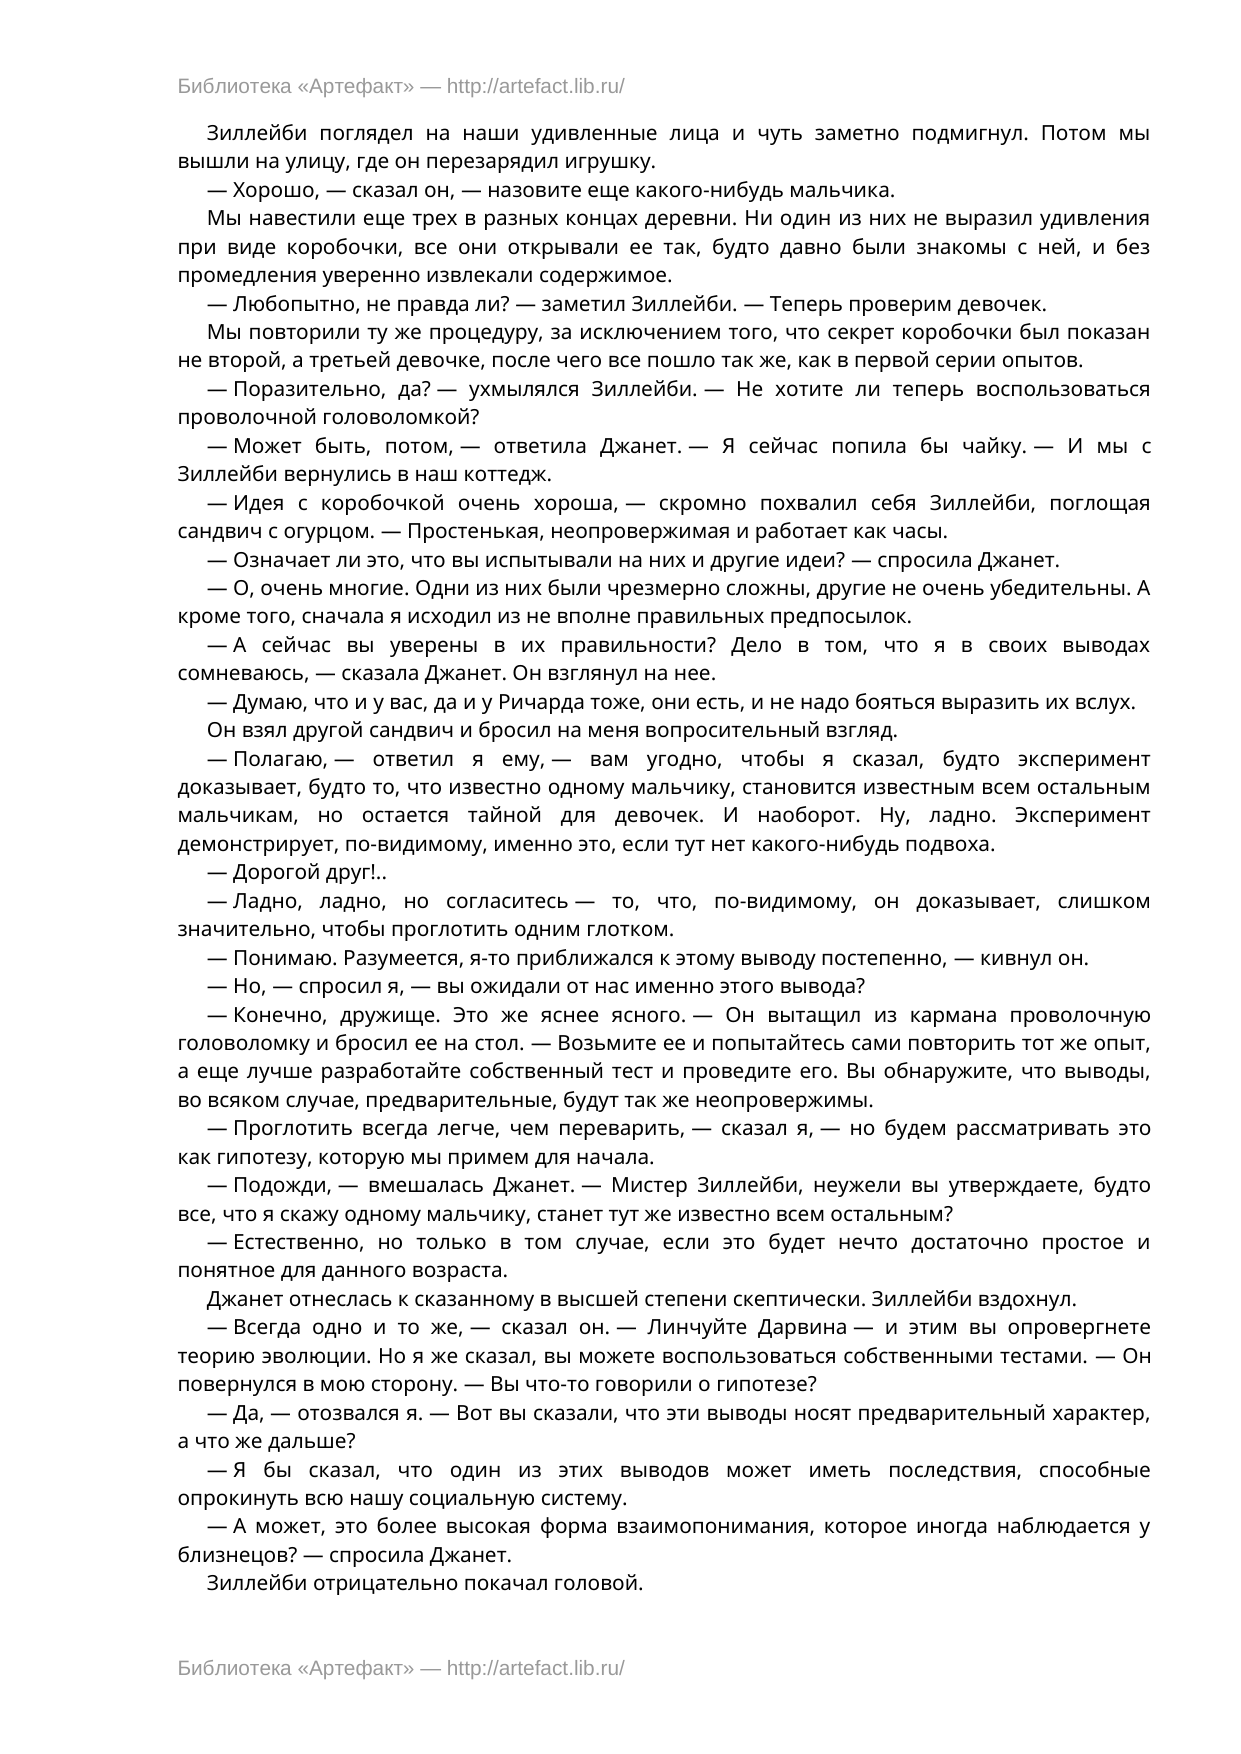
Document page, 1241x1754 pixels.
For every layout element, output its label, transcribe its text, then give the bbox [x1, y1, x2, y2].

text Мы повторили ту же процедуру, за исключением того, что секрет коробочки был показан не второй, а третьей девочке, после чего все пошло так же, как в первой серии опытов. [177, 317, 1152, 374]
text — Хорошо, — сказал он, — назовите еще какого-нибудь мальчика. [177, 175, 1152, 203]
text — А сейчас вы уверены в их правильности? Дело в том, что я в своих выводах сомневаюсь, — сказала Джанет. Он взглянул на нее. [177, 630, 1152, 687]
text — Поразительно, да? — ухмылялся Зиллейби. — Не хотите ли теперь воспользоваться проволочной головоломкой? [177, 374, 1152, 431]
text — Проглотить всегда легче, чем переварить, — сказал я, — но будем рассматривать это как гипотезу, которую мы примем для начала. [177, 1113, 1152, 1170]
text — Ладно, ладно, но согласитесь — то, что, по-видимому, он доказывает, слишком значительно, чтобы проглотить одним глотком. [177, 886, 1152, 943]
text Джанет отнеслась к сказанному в высшей степени скептически. Зиллейби вздохнул. [177, 1284, 1152, 1312]
text — Конечно, дружище. Это же яснее ясного. — Он вытащил из кармана проволочную головоломку и бросил ее на стол. — Возьмите ее и попытайтесь сами повторить тот же опыт, а еще лучше разработайте собственный тест и проведите его. Вы обнаружите, что выводы, во всяком случае, предварительные, будут так же неопровержимы. [177, 1000, 1152, 1113]
text — А может, это более высокая форма взаимопонимания, которое иногда наблюдается у близнецов? — спросила Джанет. [177, 1512, 1152, 1568]
text — Всегда одно и то же, — сказал он. — Линчуйте Дарвина — и этим вы опровергнете теорию эволюции. Но я же сказал, вы можете воспользоваться собственными тестами. — Он повернулся в мою сторону. — Вы что-то говорили о гипотезе? [177, 1312, 1152, 1398]
text — Любопытно, не правда ли? — заметил Зиллейби. — Теперь проверим девочек. [177, 289, 1152, 317]
text — Естественно, но только в том случае, если это будет нечто достаточно простое и понятное для данного возраста. [177, 1227, 1152, 1284]
text — Идея с коробочкой очень хороша, — скромно похвалил себя Зиллейби, поглощая сандвич с огурцом. — Простенькая, неопровержимая и работает как часы. [177, 488, 1152, 545]
text Мы навестили еще трех в разных концах деревни. Ни один из них не выразил удивления при виде коробочки, все они открывали ее так, будто давно были знакомы с ней, и без промедления уверенно извлекали содержимое. [177, 203, 1152, 289]
text — О, очень многие. Одни из них были чрезмерно сложны, другие не очень убедительны. А кроме того, сначала я исходил из не вполне правильных предпосылок. [177, 573, 1152, 630]
text Зиллейби поглядел на наши удивленные лица и чуть заметно подмигнул. Потом мы вышли на улицу, где он перезарядил игрушку. [177, 118, 1152, 175]
text — Понимаю. Разумеется, я-то приближался к этому выводу постепенно, — кивнул он. [177, 943, 1152, 971]
text — Полагаю, — ответил я ему, — вам угодно, чтобы я сказал, будто эксперимент доказывает, будто то, что известно одному мальчику, становится известным всем остальным мальчикам, но остается тайной для девочек. И наоборот. Ну, ладно. Эксперимент демонстрирует, по-видимому, именно это, если тут нет какого-нибудь подвоха. [177, 744, 1152, 857]
text — Да, — отозвался я. — Вот вы сказали, что эти выводы носят предварительный характер, а что же дальше? [177, 1398, 1152, 1455]
text — Думаю, что и у вас, да и у Ричарда тоже, они есть, и не надо бояться выразить их вслух. [177, 687, 1152, 715]
text — Я бы сказал, что один из этих выводов может иметь последствия, способные опрокинуть всю нашу социальную систему. [177, 1455, 1152, 1512]
text — Дорогой друг!.. [177, 857, 1152, 886]
text — Может быть, потом, — ответила Джанет. — Я сейчас попила бы чайку. — И мы с Зиллейби вернулись в наш коттедж. [177, 431, 1152, 488]
text Зиллейби отрицательно покачал головой. [177, 1568, 1152, 1597]
text — Означает ли это, что вы испытывали на них и другие идеи? — спросила Джанет. [177, 545, 1152, 573]
text — Но, — спросил я, — вы ожидали от нас именно этого вывода? [177, 971, 1152, 1000]
text — Подожди, — вмешалась Джанет. — Мистер Зиллейби, неужели вы утверждаете, будто все, что я скажу одному мальчику, станет тут же известно всем остальным? [177, 1170, 1152, 1227]
text Он взял другой сандвич и бросил на меня вопросительный взгляд. [177, 715, 1152, 744]
